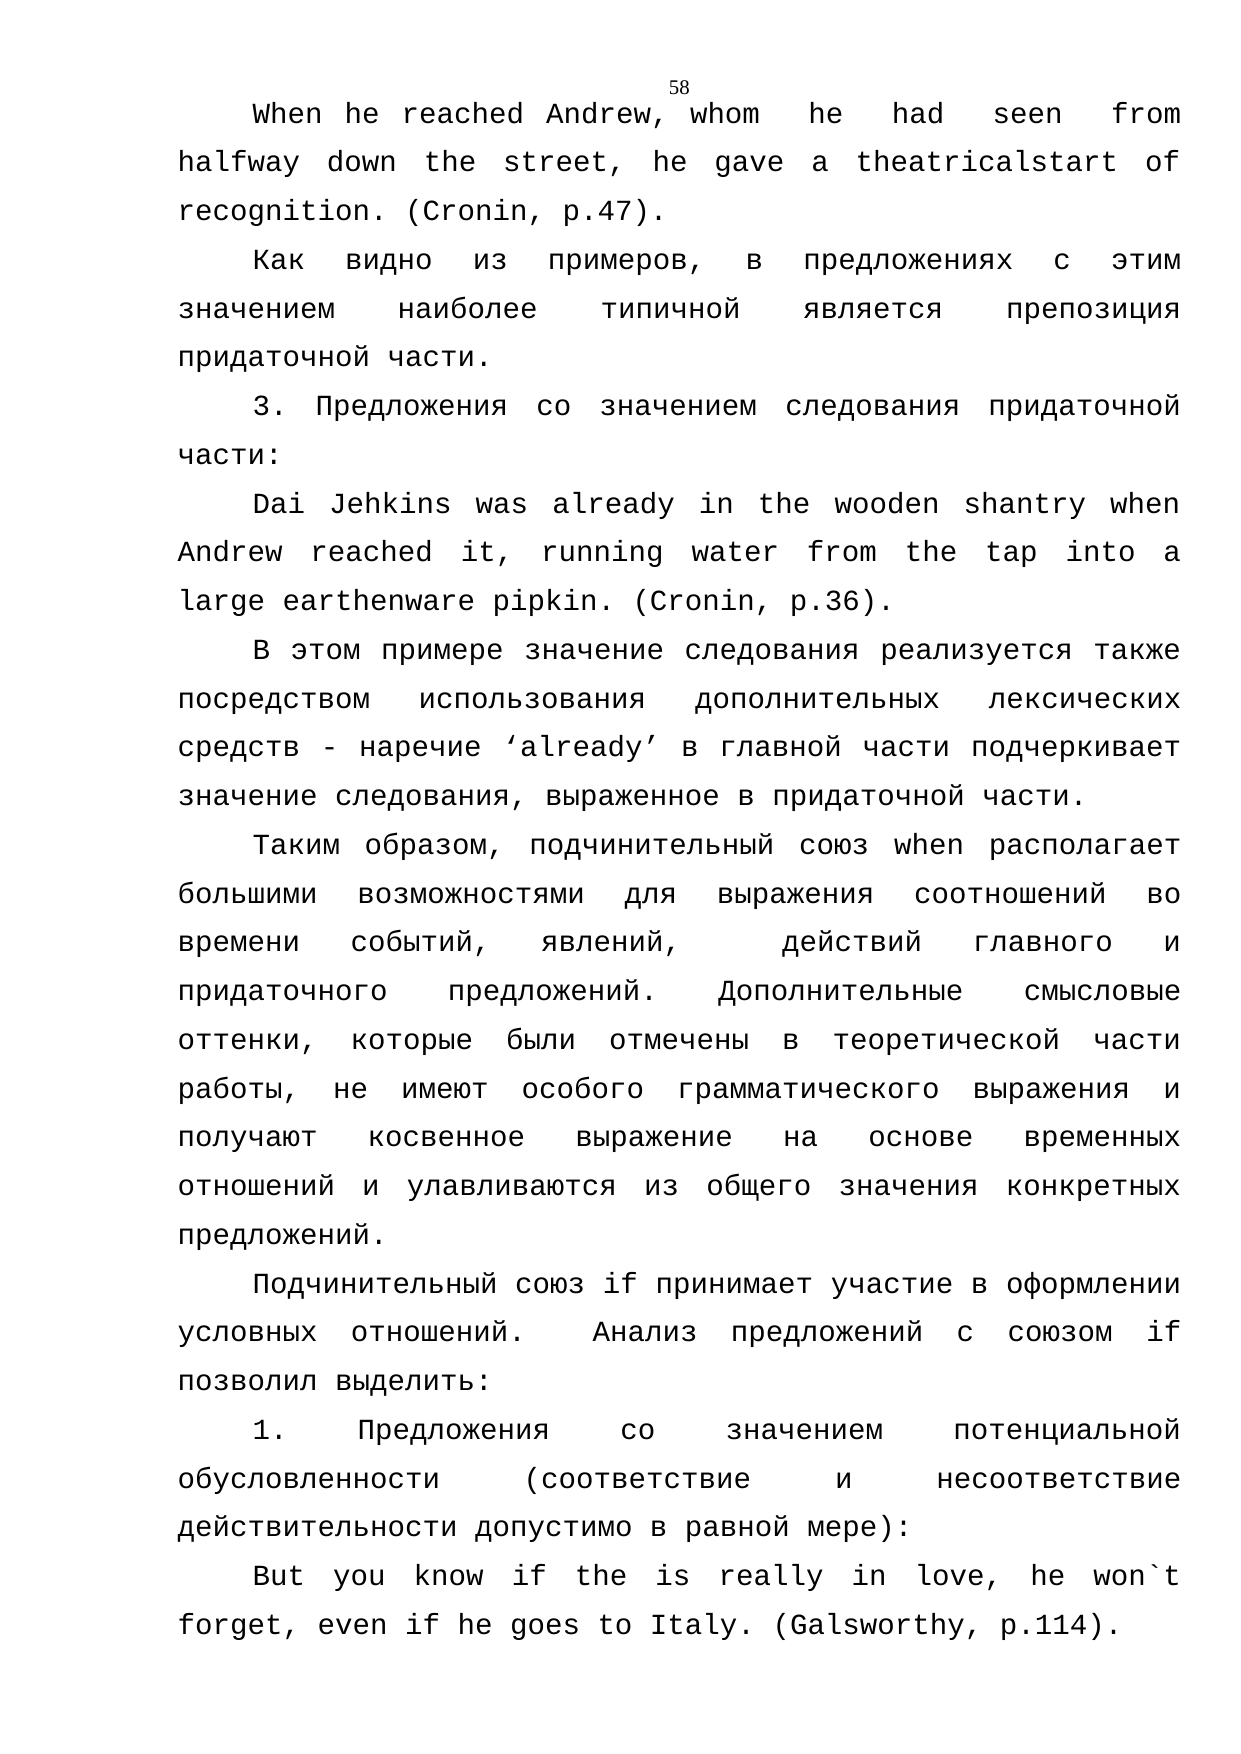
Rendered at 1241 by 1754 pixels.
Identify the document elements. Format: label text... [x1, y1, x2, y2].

text Dai Jehkins was already in the wooden shantry when Andrew reached it, running water from the tap into a large earthenware pipkin. (Cronin, p.36). [177, 489, 1181, 619]
text Подчинительный союз if принимает участие в оформлении условных отношений. Анализ предложений с союзом if позволил выделить: [177, 1269, 1181, 1399]
text Таким образом, подчинительный союз when располагает большими возможностями для выражения соотношений во времени событий, явлений, действий главного и придаточного предложений. Дополнительные смысловые оттенки, которые были отмечены в теоретической части работы, не имеют особого грамматического выражения и получают косвенное выражение на основе временных отношений и улавливаются из общего значения конкретных предложений. [177, 830, 1181, 1253]
text 3. Предложения со значением следования придаточной части: [177, 392, 1181, 473]
text Как видно из примеров, в предложениях с этим значением наиболее типичной является препозиция придаточной части. [177, 245, 1181, 375]
text But you know if the is really in love, he won`t forget, even if he goes to Italy. (Galsworthy, p.114). [177, 1562, 1181, 1643]
text В этом примере значение следования реализуется также посредством использования дополнительных лексических средств - наречие ‘already’ в главной части подчеркивает значение следования, выраженное в придаточной части. [177, 635, 1181, 814]
text When he reached Andrew, whom he had seen from halfway down the street, he gave a theatricalstart of recognition. (Cronin, p.47). [177, 99, 1181, 229]
text 1. Предложения со значением потенциальной обусловленности (соответствие и несоответствие действительности допустимо в равной мере): [177, 1415, 1181, 1545]
